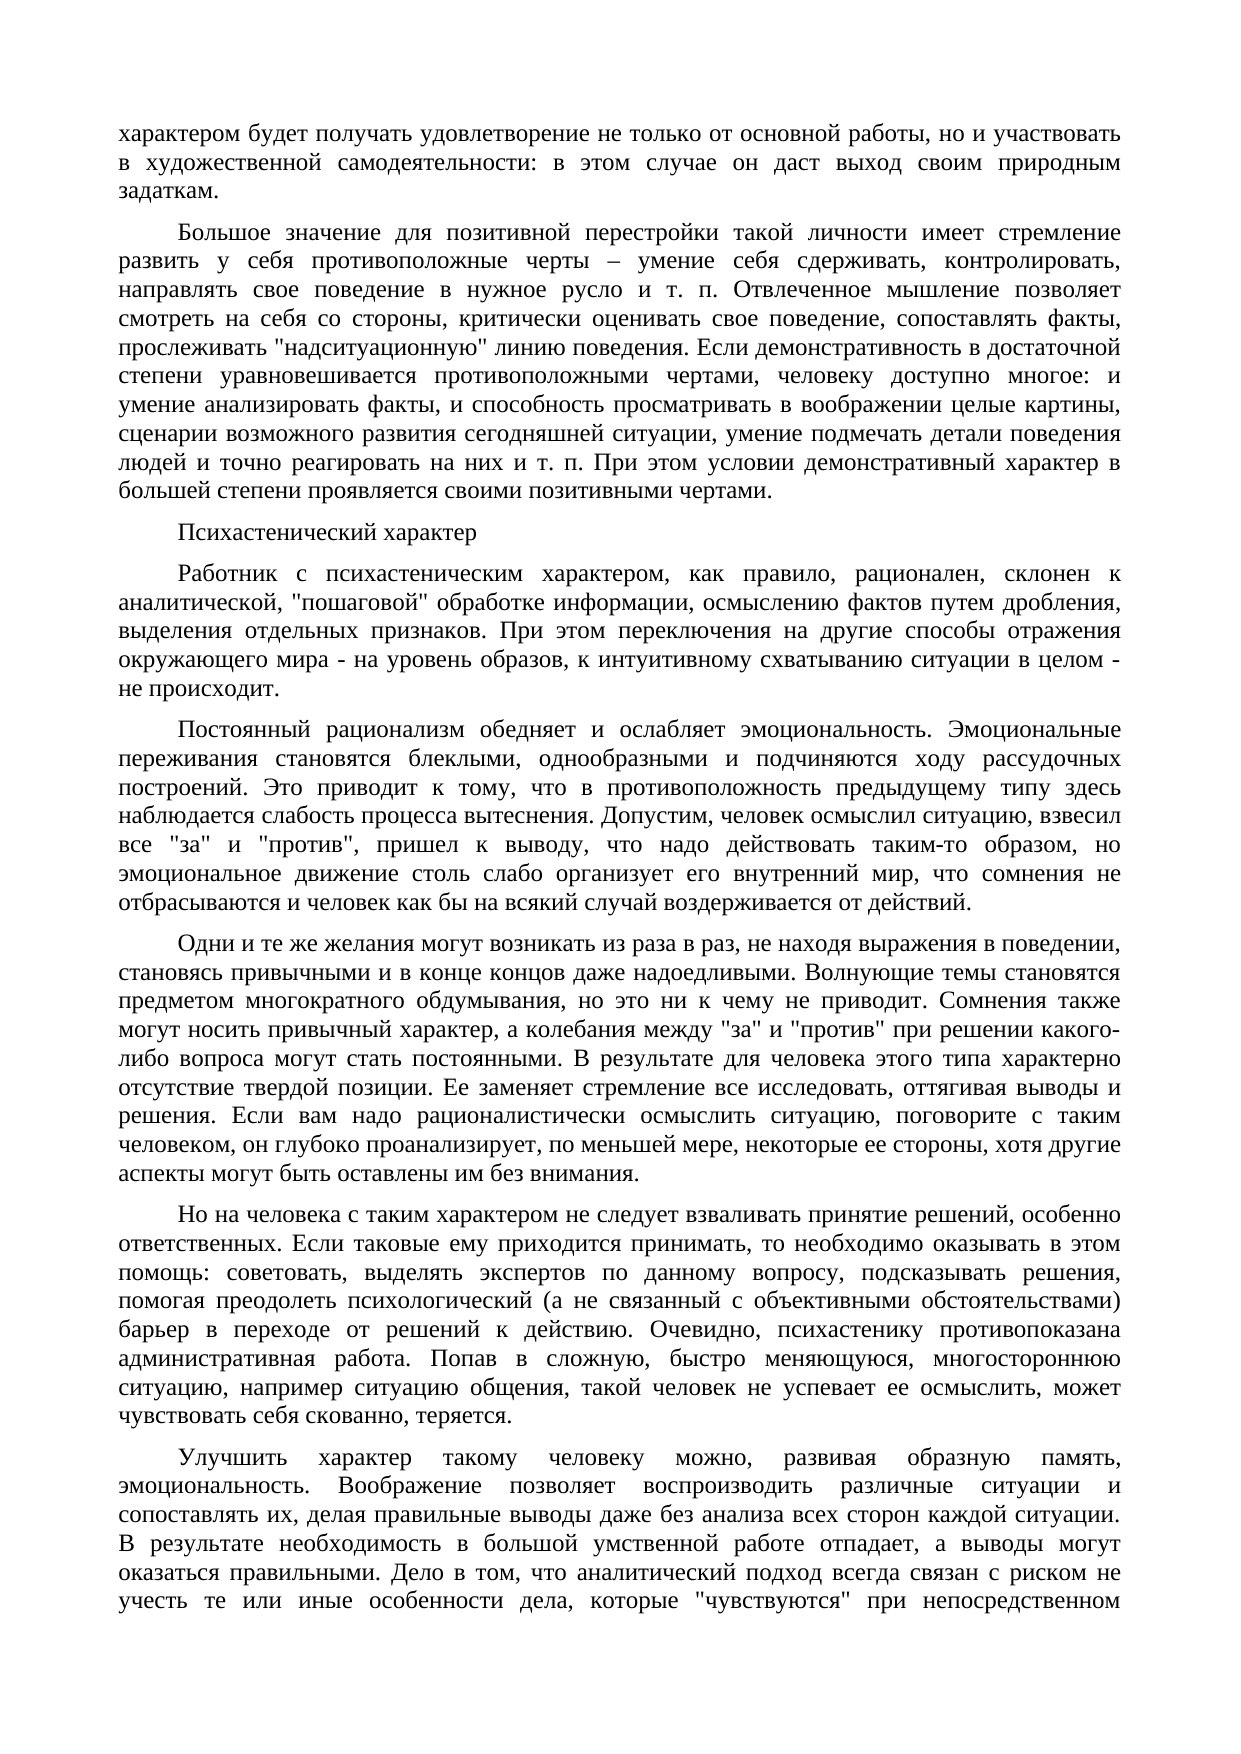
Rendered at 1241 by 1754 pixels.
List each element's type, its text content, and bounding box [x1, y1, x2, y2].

text Психастенический характер [118, 517, 1122, 546]
text Постоянный рационализм обедняет и ослабляет эмоциональность. Эмоциональные переживания становятся блеклыми, однообразными и подчиняются ходу рассудочных построений. Это приводит к тому, что в противоположность предыдущему типу здесь наблюдается слабость процесса вытеснения. Допустим, человек осмыслил ситуацию, взвесил все "за" и "против", пришел к выводу, что надо действовать таким-то образом, но эмоциональное движение столь слабо организует его внутренний мир, что сомнения не отбрасываются и человек как бы на всякий случай воздерживается от действий. [118, 714, 1122, 916]
text Одни и те же желания могут возникать из раза в раз, не находя выражения в поведении, становясь привычными и в конце концов даже надоедливыми. Волнующие темы становятся предметом многократного обдумывания, но это ни к чему не приводит. Сомнения также могут носить привычный характер, а колебания между "за" и "против" при решении какого-либо вопроса могут стать постоянными. В результате для человека этого типа характерно отсутствие твердой позиции. Ее заменяет стремление все исследовать, оттягивая выводы и решения. Если вам надо рационалистически осмыслить ситуацию, поговорите с таким человеком, он глубоко проанализирует, по меньшей мере, некоторые ее стороны, хотя другие аспекты могут быть оставлены им без внимания. [118, 928, 1122, 1187]
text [118, 1442, 1122, 1614]
text Большое значение для позитивной перестройки такой личности имеет стремление развить у себя противоположные черты – умение себя сдерживать, контролировать, направлять свое поведение в нужное русло и т. п. Отвлеченное мышление позволяет смотреть на себя со стороны, критически оценивать свое поведение, сопоставлять факты, прослеживать "надситуационную" линию поведения. Если демонстративность в достаточной степени уравновешивается противоположными чертами, человеку доступно многое: и умение анализировать факты, и способность просматривать в воображении целые картины, сценарии возможного развития сегодняшней ситуации, умение подмечать детали поведения людей и точно реагировать на них и т. п. При этом условии демонстративный характер в большей степени проявляется своими позитивными чертами. [118, 217, 1122, 504]
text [118, 118, 1122, 204]
text Но на человека с таким характером не следует взваливать принятие решений, особенно ответственных. Если таковые ему приходится принимать, то необходимо оказывать в этом помощь: советовать, выделять экспертов по данному вопросу, подсказывать решения, помогая преодолеть психологический (а не связанный с объективными обстоятельствами) барьер в переходе от решений к действию. Очевидно, психастенику противопоказана административная работа. Попав в сложную, быстро меняющуюся, многостороннюю ситуацию, например ситуацию общения, такой человек не успевает ее осмыслить, может чувствовать себя скованно, теряется. [118, 1199, 1122, 1429]
text Работник с психастеническим характером, как правило, рационален, склонен к аналитической, "пошаговой" обработке информации, осмыслению фактов путем дробления, выделения отдельных признаков. При этом переключения на другие способы отражения окружающего мира - на уровень образов, к интуитивному схватыванию ситуации в целом - не происходит. [118, 558, 1122, 702]
